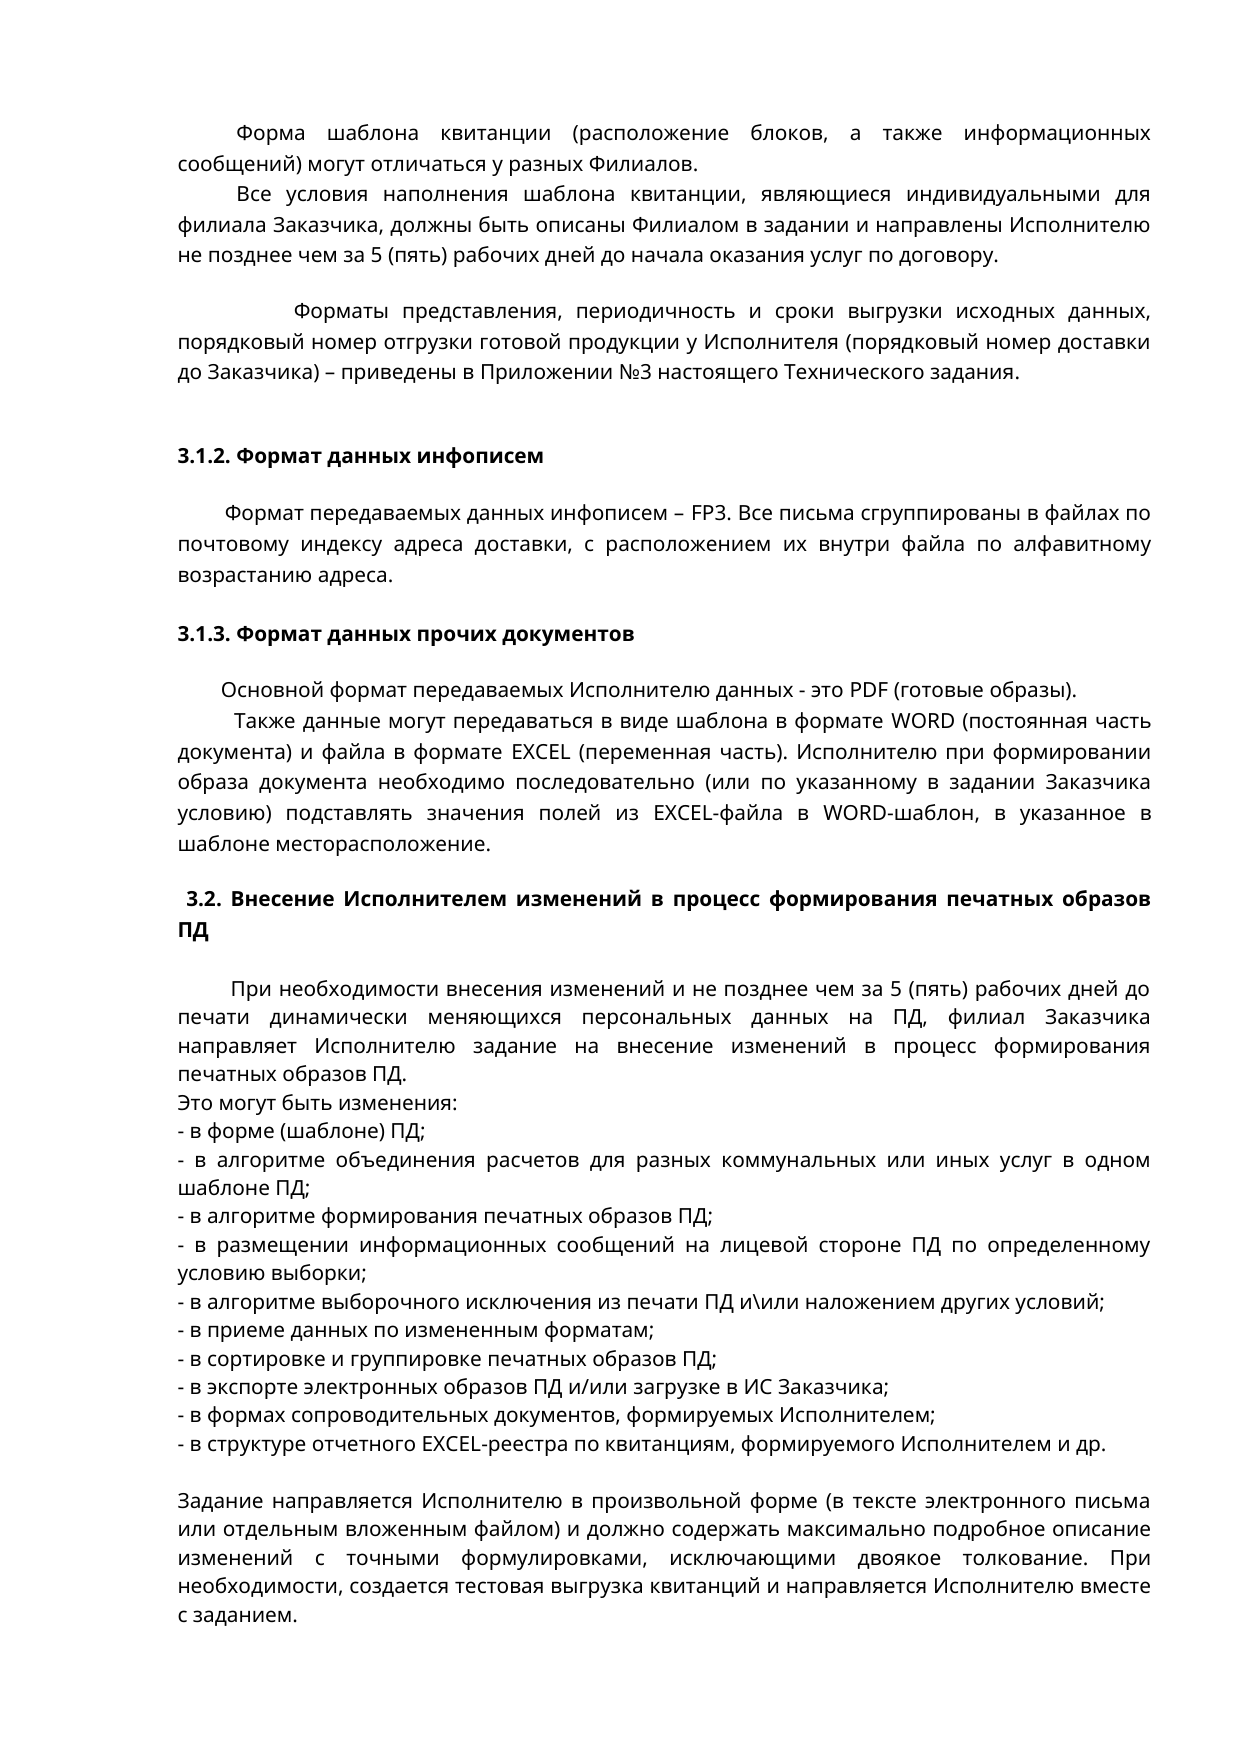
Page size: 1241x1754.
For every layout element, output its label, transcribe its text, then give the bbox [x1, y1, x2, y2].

text - в алгоритме формирования печатных образов ПД; [177, 1202, 1152, 1230]
text Форма шаблона квитанции (расположение блоков, а также информационных сообщений) могут отличаться у разных Филиалов. [177, 118, 1152, 177]
text Форматы представления, периодичность и сроки выгрузки исходных данных, порядковый номер отгрузки готовой продукции у Исполнителя (порядковый номер доставки до Заказчика) – приведены в Приложении №3 настоящего Технического задания. [177, 296, 1152, 386]
text - в размещении информационных сообщений на лицевой стороне ПД по определенному условию выборки; [177, 1230, 1152, 1287]
text При необходимости внесения изменений и не позднее чем за 5 (пять) рабочих дней до печати динамически меняющихся персональных данных на ПД, филиал Заказчика направляет Исполнителю задание на внесение изменений в процесс формирования печатных образов ПД. [177, 974, 1152, 1088]
text Задание направляется Исполнителю в произвольной форме (в тексте электронного письма или отдельным вложенным файлом) и должно содержать максимально подробное описание изменений с точными формулировками, исключающими двоякое толкование. При необходимости, создается тестовая выгрузка квитанций и направляется Исполнителю вместе с заданием. [177, 1486, 1152, 1628]
text - в формах сопроводительных документов, формируемых Исполнителем; [177, 1401, 1152, 1429]
text - в форме (шаблоне) ПД; [177, 1116, 1152, 1145]
text 3.1.2. Формат данных инфописем [177, 442, 1152, 470]
text 3.1.3. Формат данных прочих документов [177, 619, 1152, 647]
text - в алгоритме выборочного исключения из печати ПД и\или наложением других условий; [177, 1287, 1152, 1315]
text - в структуре отчетного EXCEL-реестра по квитанциям, формируемого Исполнителем и др. [177, 1429, 1152, 1457]
text Основной формат передаваемых Исполнителю данных - это PDF (готовые образы). [177, 676, 1152, 704]
text Все условия наполнения шаблона квитанции, являющиеся индивидуальными для филиала Заказчика, должны быть описаны Филиалом в задании и направлены Исполнителю не позднее чем за 5 (пять) рабочих дней до начала оказания услуг по договору. [177, 179, 1152, 269]
text - в экспорте электронных образов ПД и/или загрузке в ИС Заказчика; [177, 1372, 1152, 1401]
text - в приеме данных по измененным форматам; [177, 1315, 1152, 1344]
text - в сортировке и группировке печатных образов ПД; [177, 1344, 1152, 1372]
text 3.2. Внесение Исполнителем изменений в процесс формирования печатных образов ПД [177, 884, 1152, 943]
text Это могут быть изменения: [177, 1088, 1152, 1116]
text Также данные могут передаваться в виде шаблона в формате WORD (постоянная часть документа) и файла в формате EXCEL (переменная часть). Исполнителю при формировании образа документа необходимо последовательно (или по указанному в задании Заказчика условию) подставлять значения полей из EXCEL-файла в WORD-шаблон, в указанное в шаблоне месторасположение. [177, 706, 1152, 857]
text Формат передаваемых данных инфописем – FP3. Все письма сгруппированы в файлах по почтовому индексу адреса доставки, с расположением их внутри файла по алфавитному возрастанию адреса. [177, 498, 1152, 588]
text - в алгоритме объединения расчетов для разных коммунальных или иных услуг в одном шаблоне ПД; [177, 1145, 1152, 1202]
